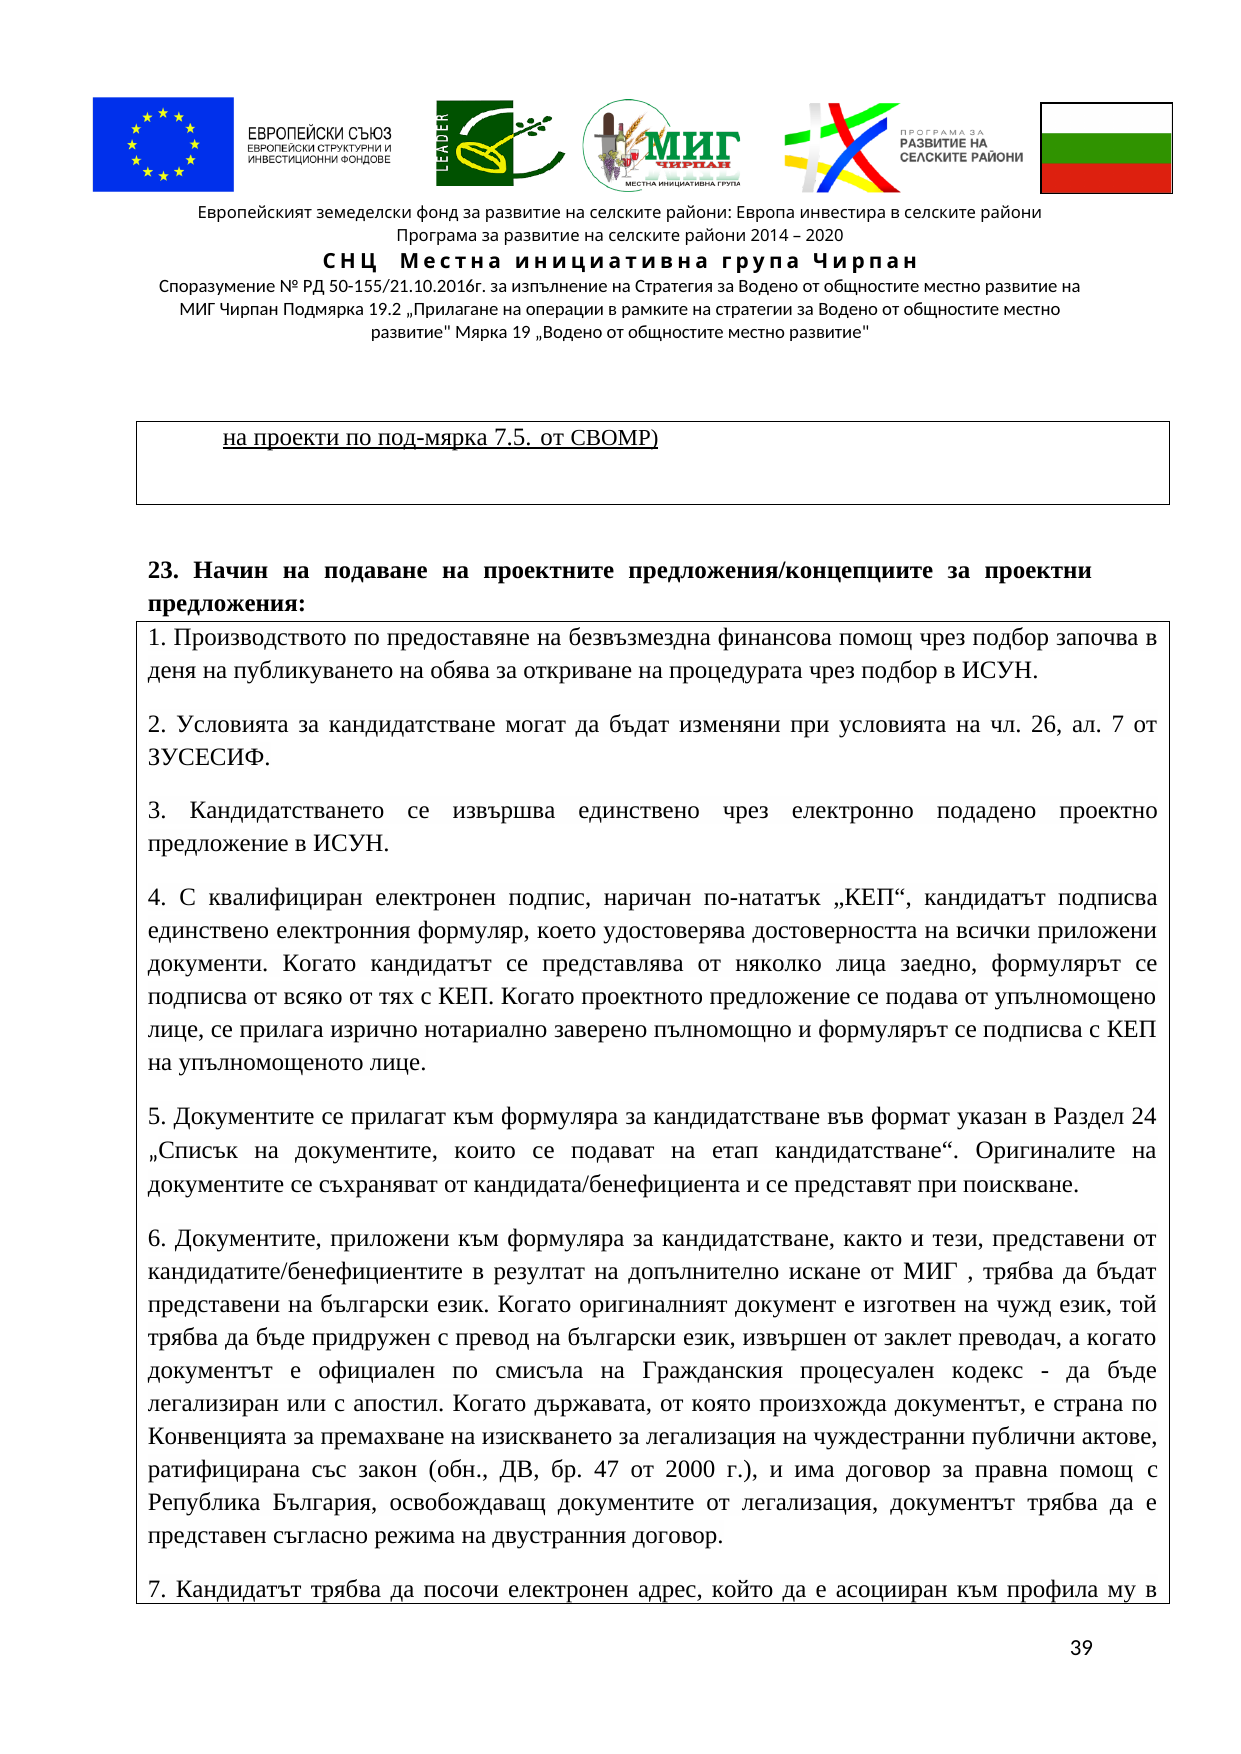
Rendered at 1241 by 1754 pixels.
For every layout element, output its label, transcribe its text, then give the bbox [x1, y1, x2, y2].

picture [79, 82, 425, 202]
picture [436, 100, 569, 186]
picture [770, 95, 1033, 199]
subtitle 23. Начин на подаване на проектните предложения/концепциите за проектни предложения: [148, 555, 1093, 616]
picture [582, 99, 741, 192]
